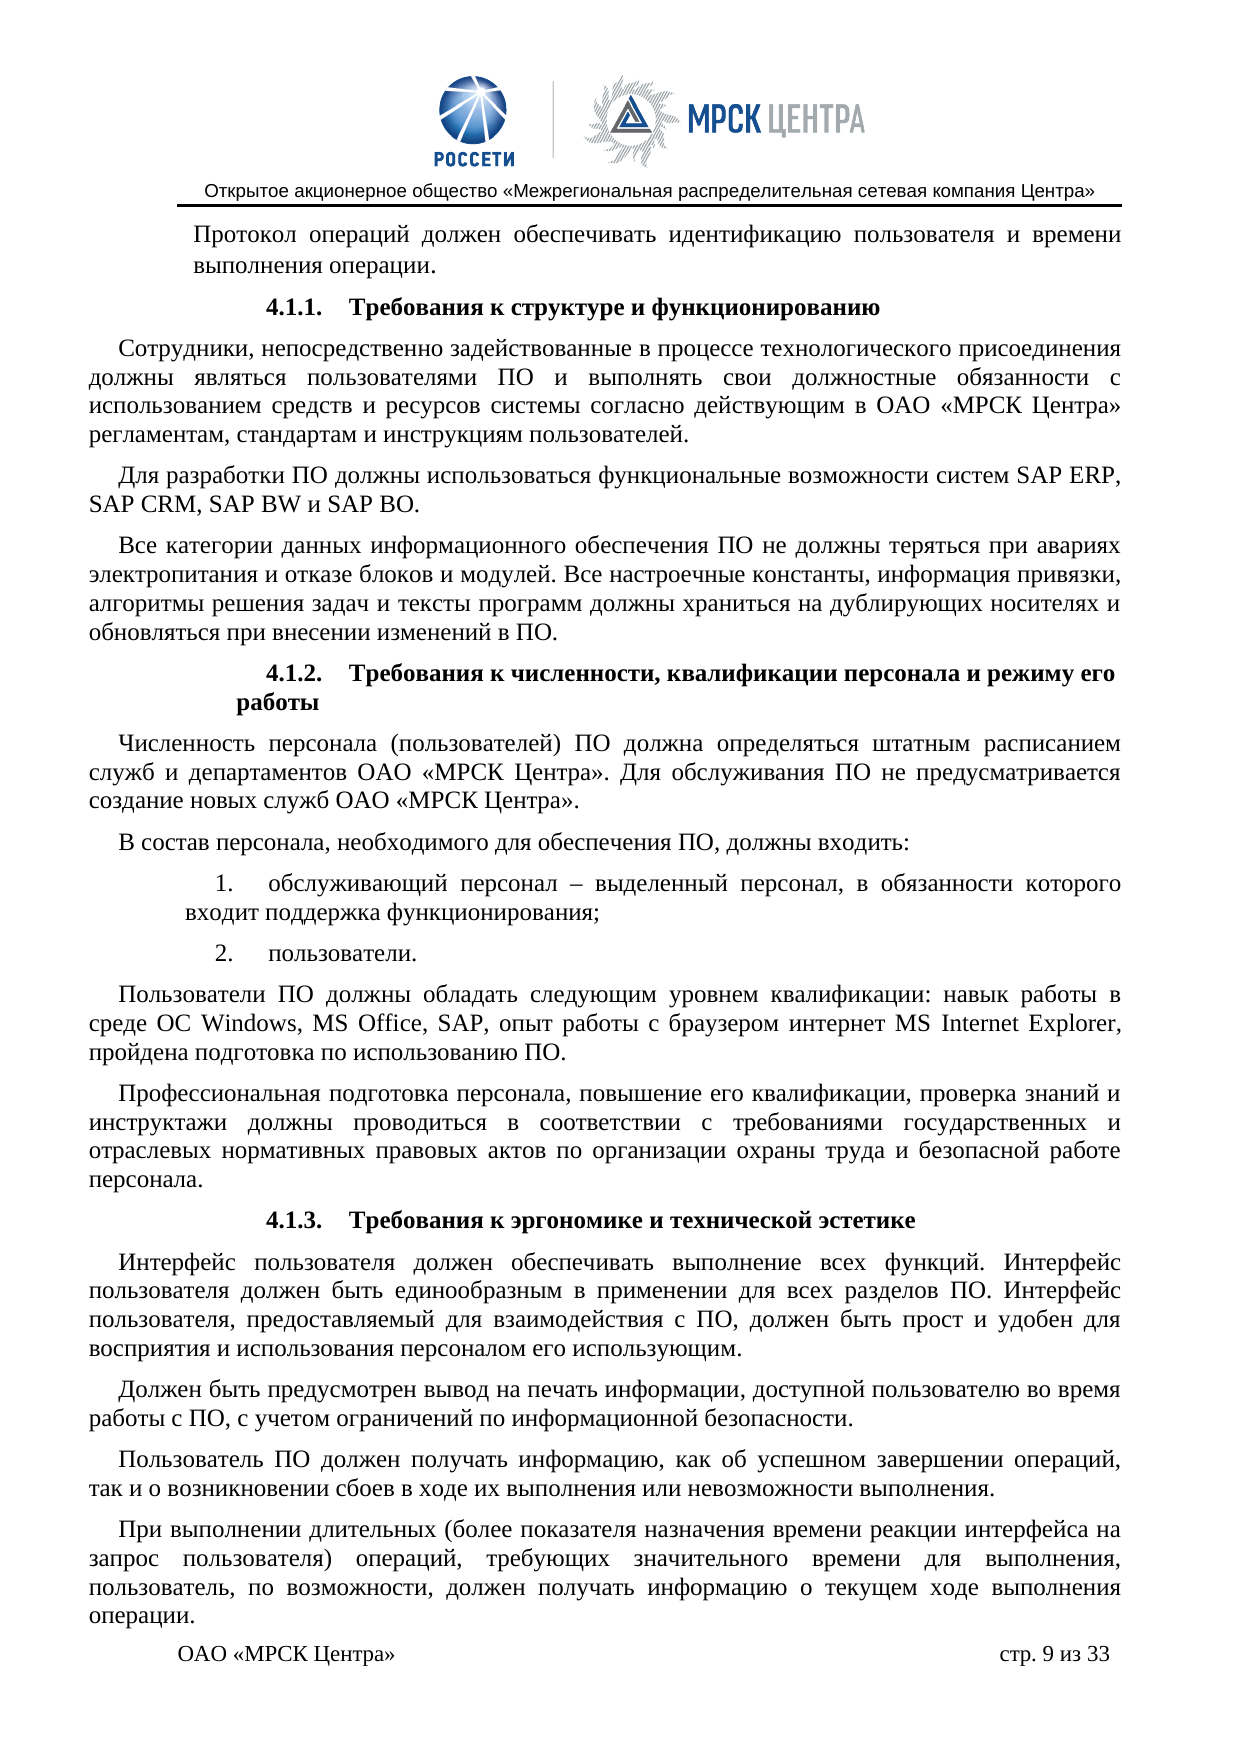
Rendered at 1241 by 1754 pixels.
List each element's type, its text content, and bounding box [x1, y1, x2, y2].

picture [434, 75, 865, 168]
text Требования к численности, квалификации персонала и режиму его работы [236, 658, 1122, 715]
list обслуживающий персонал – выделенный персонал, в обязанности которого входит поддержка функционирования; [185, 868, 1122, 925]
text В состав персонала, необходимого для обеспечения ПО, должны входить: [88, 827, 1122, 855]
text Профессиональная подготовка персонала, повышение его квалификации, проверка знаний и инструктажи должны проводиться в соответствии с требованиями государственных и отраслевых нормативных правовых актов по организации охраны труда и безопасной работе персонала. [88, 1078, 1122, 1193]
text Для разработки ПО должны использоваться функциональные возможности систем SAP ERP, SAP CRM, SAP BW и SAP BO. [88, 460, 1122, 518]
text Пользователь ПО должен получать информацию, как об успешном завершении операций, так и о возникновении сбоев в ходе их выполнения или невозможности выполнения. [88, 1444, 1122, 1502]
text Сотрудники, непосредственно задействованные в процессе технологического присоединения должны являться пользователями ПО и выполнять свои должностные обязанности с использованием средств и ресурсов системы согласно действующим в ОАО «МРСК Центра» регламентам, стандартам и инструкциям пользователей. [88, 333, 1122, 448]
text Должен быть предусмотрен вывод на печать информации, доступной пользователю во время работы с ПО, с учетом ограничений по информационной безопасности. [88, 1374, 1122, 1432]
text Интерфейс пользователя должен обеспечивать выполнение всех функций. Интерфейс пользователя должен быть единообразным в применении для всех разделов ПО. Интерфейс пользователя, предоставляемый для взаимодействия с ПО, должен быть прост и удобен для восприятия и использования персоналом его использующим. [88, 1247, 1122, 1362]
text Требования к эргономике и технической эстетике [236, 1205, 1122, 1234]
list пользователи. [185, 938, 1122, 967]
text Требования к структуре и функционированию [236, 292, 1122, 320]
text Все категории данных информационного обеспечения ПО не должны теряться при авариях электропитания и отказе блоков и модулей. Все настроечные константы, информация привязки, алгоритмы решения задач и тексты программ должны храниться на дублирующих носителях и обновляться при внесении изменений в ПО. [88, 530, 1122, 645]
text При выполнении длительных (более показателя назначения времени реакции интерфейса на запрос пользователя) операций, требующих значительного времени для выполнения, пользователь, по возможности, должен получать информацию о текущем ходе выполнения операции. [88, 1514, 1122, 1629]
text Численность персонала (пользователей) ПО должна определяться штатным расписанием служб и департаментов ОАО «МРСК Центра». Для обслуживания ПО не предусматривается создание новых служб ОАО «МРСК Центра». [88, 728, 1122, 814]
text Пользователи ПО должны обладать следующим уровнем квалификации: навык работы в среде ОС Windows, MS Office, SAP, опыт работы с браузером интернет MS Internet Explorer, пройдена подготовка по использованию ПО. [88, 979, 1122, 1065]
